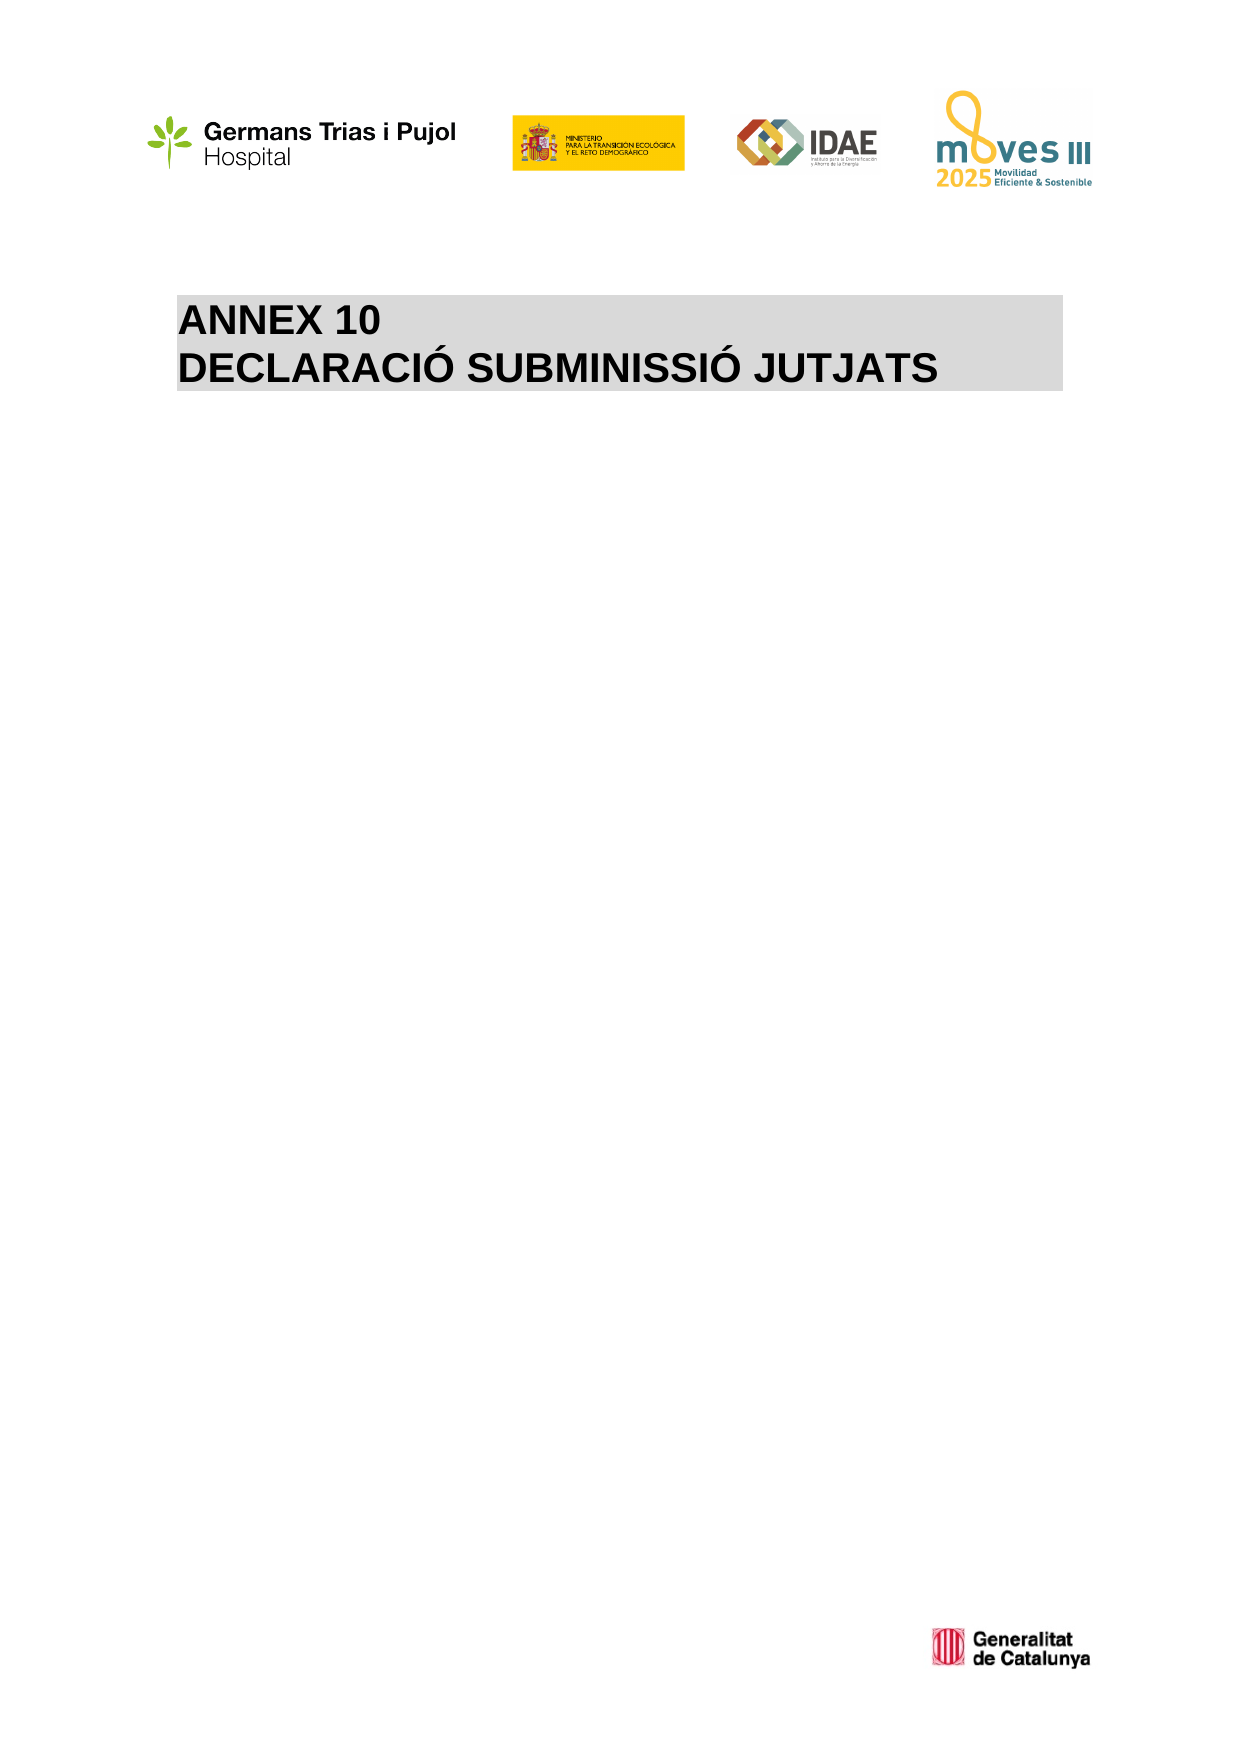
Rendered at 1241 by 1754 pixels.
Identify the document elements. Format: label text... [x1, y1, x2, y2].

picture [147, 116, 455, 170]
picture [893, 1621, 1129, 1674]
text DECLARACIÓ SUBMINISSIÓ JUTJATS [177, 343, 1063, 391]
text ANNEX 10 [177, 295, 1063, 343]
picture [730, 114, 881, 175]
picture [934, 88, 1093, 188]
picture [511, 114, 686, 172]
